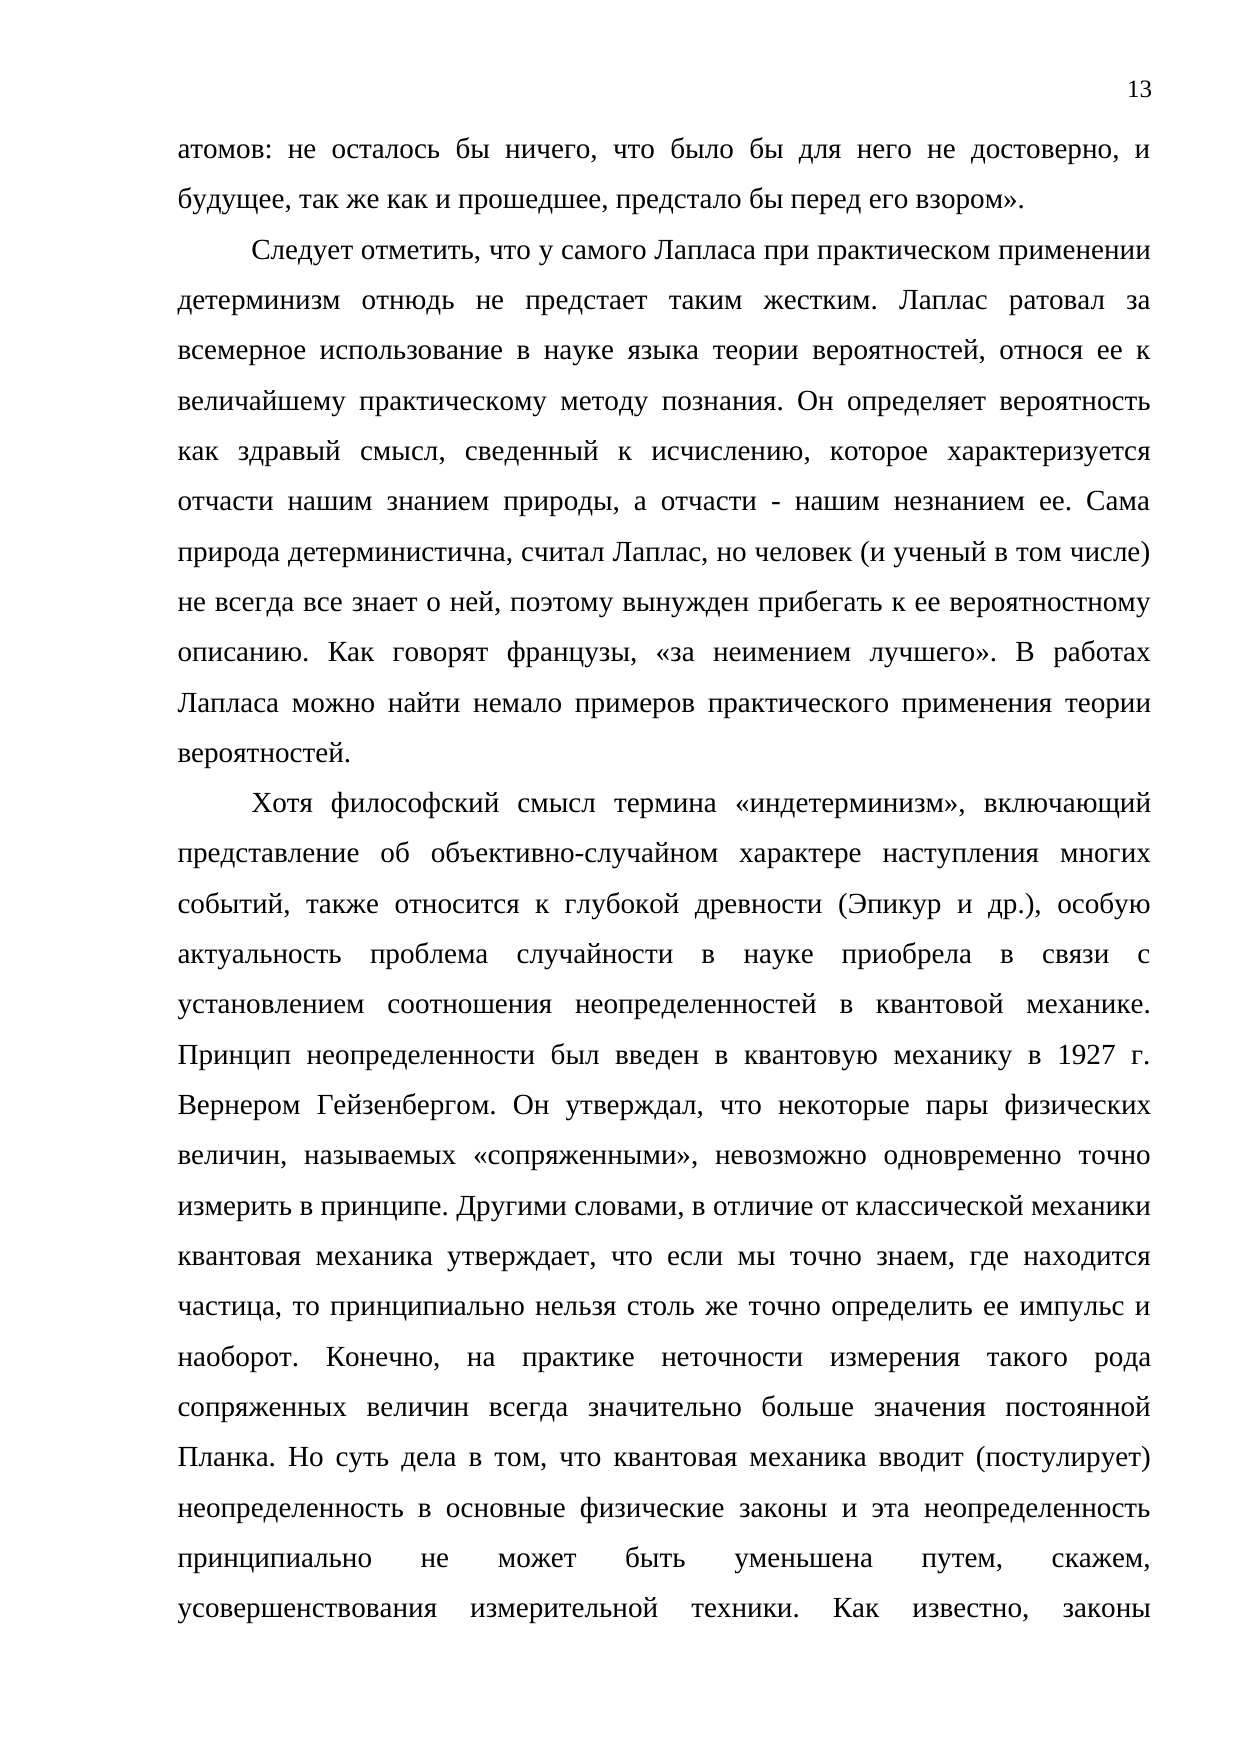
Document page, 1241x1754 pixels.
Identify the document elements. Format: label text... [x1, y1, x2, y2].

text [177, 785, 1152, 1624]
text Следует отметить, что у самого Лапласа при практическом применении детерминизм отнюдь не предстает таким жестким. Лаплас ратовал за всемерное использование в науке языка теории вероятностей, относя ее к величайшему практическому методу познания. Он определяет вероятность как здравый смысл, сведенный к исчислению, которое характеризуется отчасти нашим знанием природы, а отчасти - нашим незнанием ее. Сама природа детерминистична, считал Лаплас, но человек (и ученый в том числе) не всегда все знает о ней, поэтому вынужден прибегать к ее вероятностному описанию. Как говорят французы, «за неимением лучшего». В работах Лапласа можно найти немало примеров практического применения теории вероятностей. [177, 232, 1152, 768]
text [177, 131, 1152, 215]
